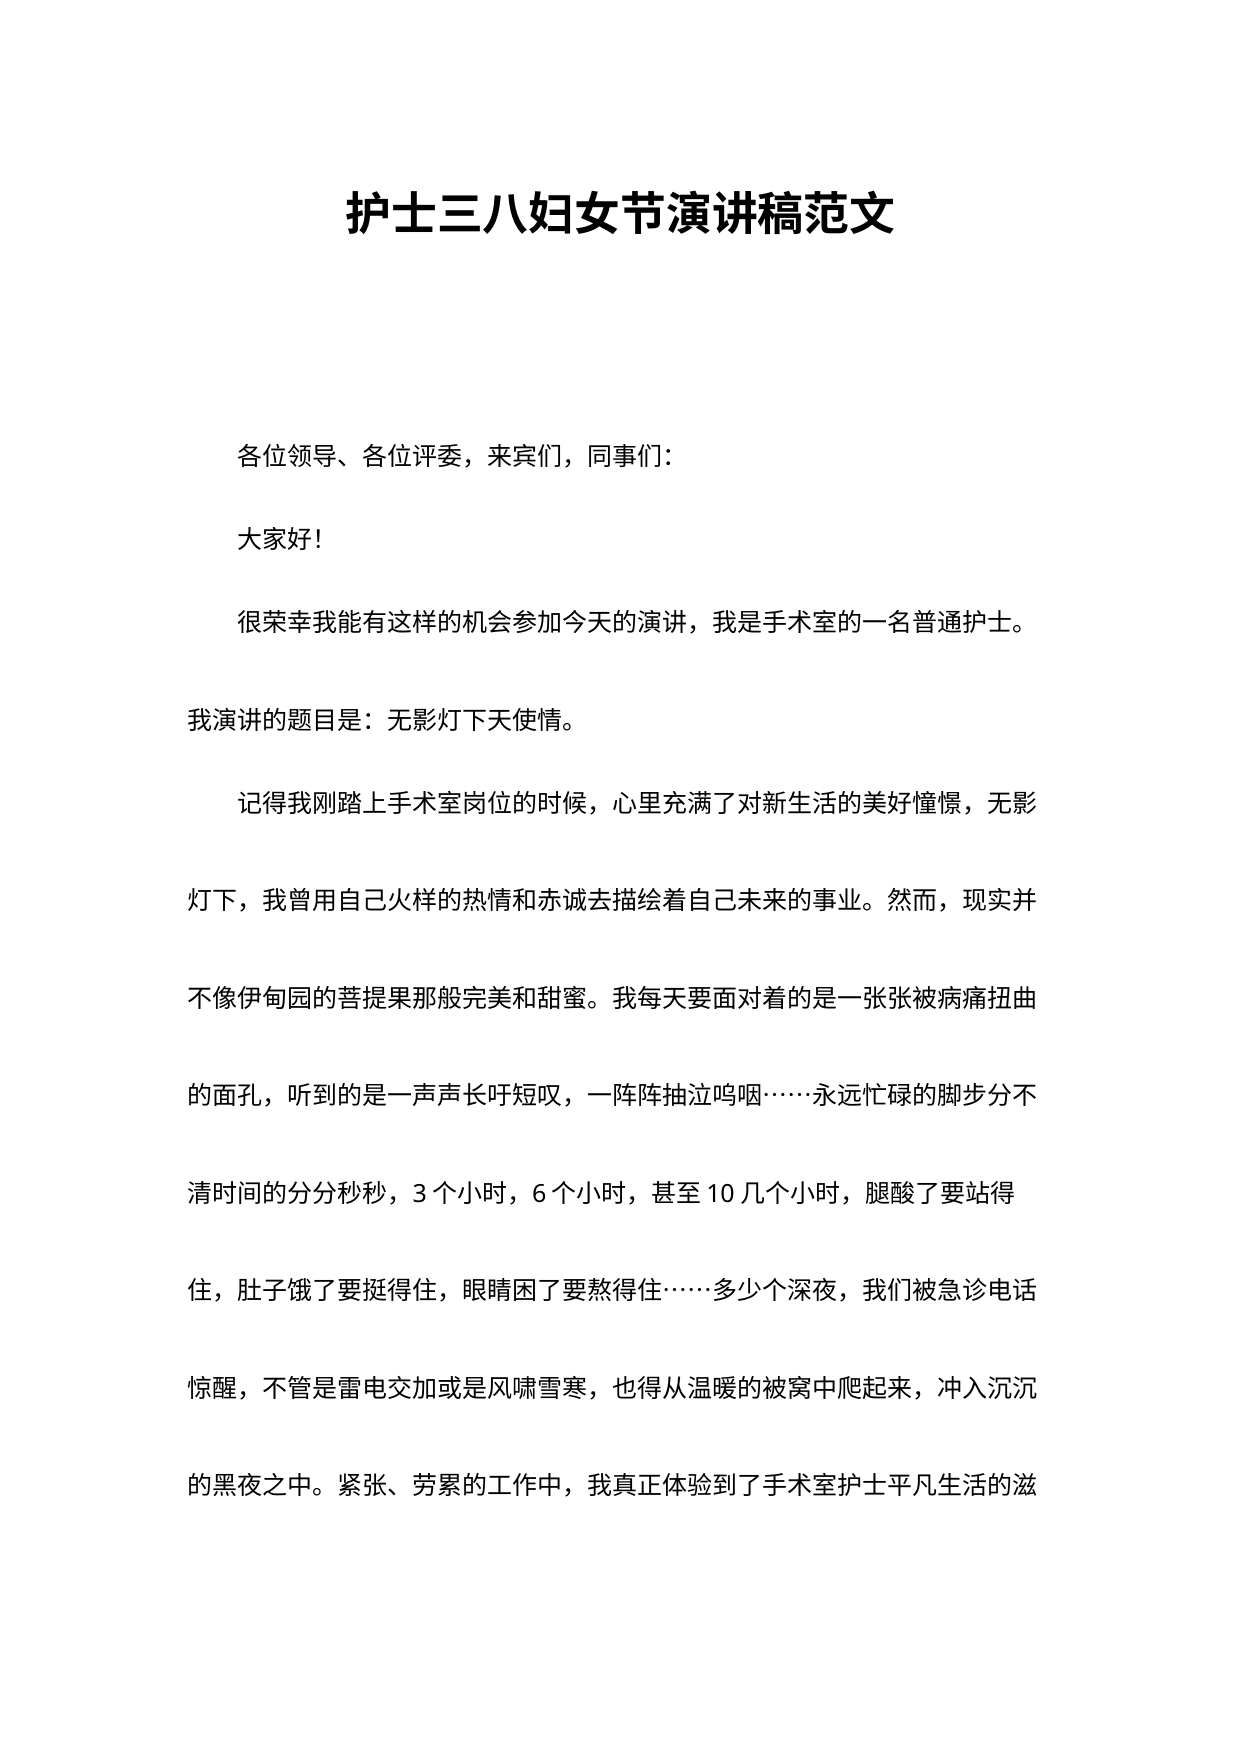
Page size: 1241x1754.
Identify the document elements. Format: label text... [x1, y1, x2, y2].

text 大家好！ [187, 505, 1053, 570]
text 护士三八妇女节演讲稿范文 [187, 162, 1053, 308]
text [187, 769, 1053, 1516]
text 各位领导、各位评委，来宾们，同事们： [187, 324, 1053, 487]
text 很荣幸我能有这样的机会参加今天的演讲，我是手术室的一名普通护士。我演讲的题目是：无影灯下天使情。 [187, 588, 1053, 751]
